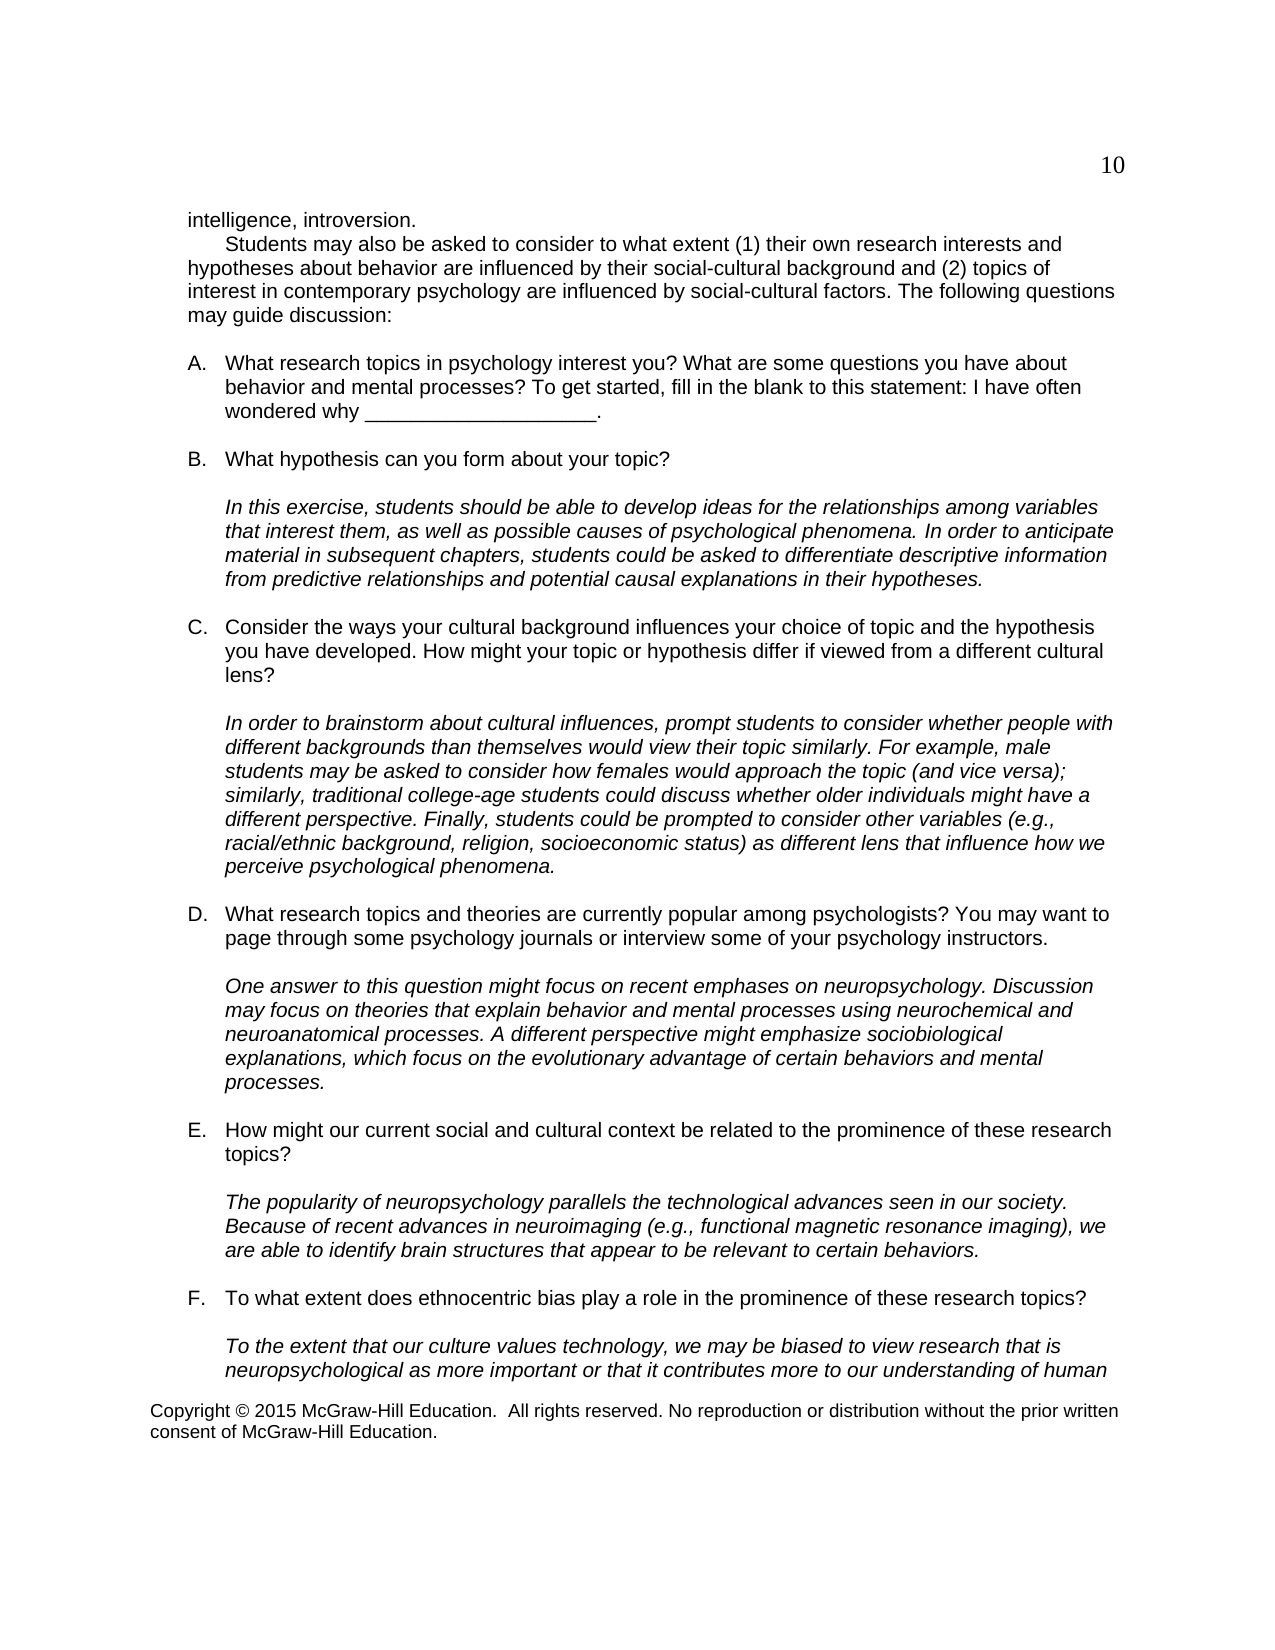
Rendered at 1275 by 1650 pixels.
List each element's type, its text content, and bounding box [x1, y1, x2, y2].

text D. What research topics and theories are currently popular among psychologists? You may want to page through some psychology journals or interview some of your psychology instructors. [187, 902, 1125, 950]
text A. What research topics in psychology interest you? What are some questions you have about behavior and mental processes? To get started, fill in the blank to this statement: I have often wondered why ____________________. [187, 351, 1125, 423]
text B. What hypothesis can you form about your topic? [150, 447, 1125, 471]
text E. How might our current social and cultural context be related to the prominence of these research topics? [187, 1118, 1125, 1166]
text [225, 1333, 1125, 1381]
text The popularity of neuropsychology parallels the technological advances seen in our society. Because of recent advances in neuroimaging (e.g., functional magnetic resonance imaging), we are able to identify brain structures that appear to be relevant to certain behaviors. [225, 1190, 1125, 1262]
text One answer to this question might focus on recent emphases on neuropsychology. Discussion may focus on theories that explain behavior and mental processes using neurochemical and neuroanatomical processes. A different perspective might emphasize sociobiological explanations, which focus on the evolutionary advantage of certain behaviors and mental processes. [225, 974, 1125, 1094]
text C. Consider the ways your cultural background influences your choice of topic and the hypothesis you have developed. How might your topic or hypothesis differ if viewed from a different cultural lens? [187, 615, 1125, 687]
text In this exercise, students should be able to develop ideas for the relationships among variables that interest them, as well as possible causes of psychological phenomena. In order to anticipate material in subsequent chapters, students could be asked to differentiate descriptive information from predictive relationships and potential causal explanations in their hypotheses. [225, 495, 1125, 591]
text Students may also be asked to consider to what extent (1) their own research interests and hypotheses about behavior are influenced by their social-cultural background and (2) topics of interest in contemporary psychology are influenced by social-cultural factors. The following questions may guide discussion: [187, 231, 1125, 327]
text In order to brainstorm about cultural influences, prompt students to consider whether people with different backgrounds than themselves would view their topic similarly. For example, male students may be asked to consider how females would approach the topic (and vice versa); similarly, traditional college-age students could discuss whether older individuals might have a different perspective. Finally, students could be prompted to consider other variables (e.g., racial/ethnic background, religion, socioeconomic status) as different lens that influence how we perceive psychological phenomena. [225, 711, 1125, 878]
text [187, 207, 1125, 231]
text F. To what extent does ethnocentric bias play a role in the prominence of these research topics? [150, 1286, 1125, 1309]
